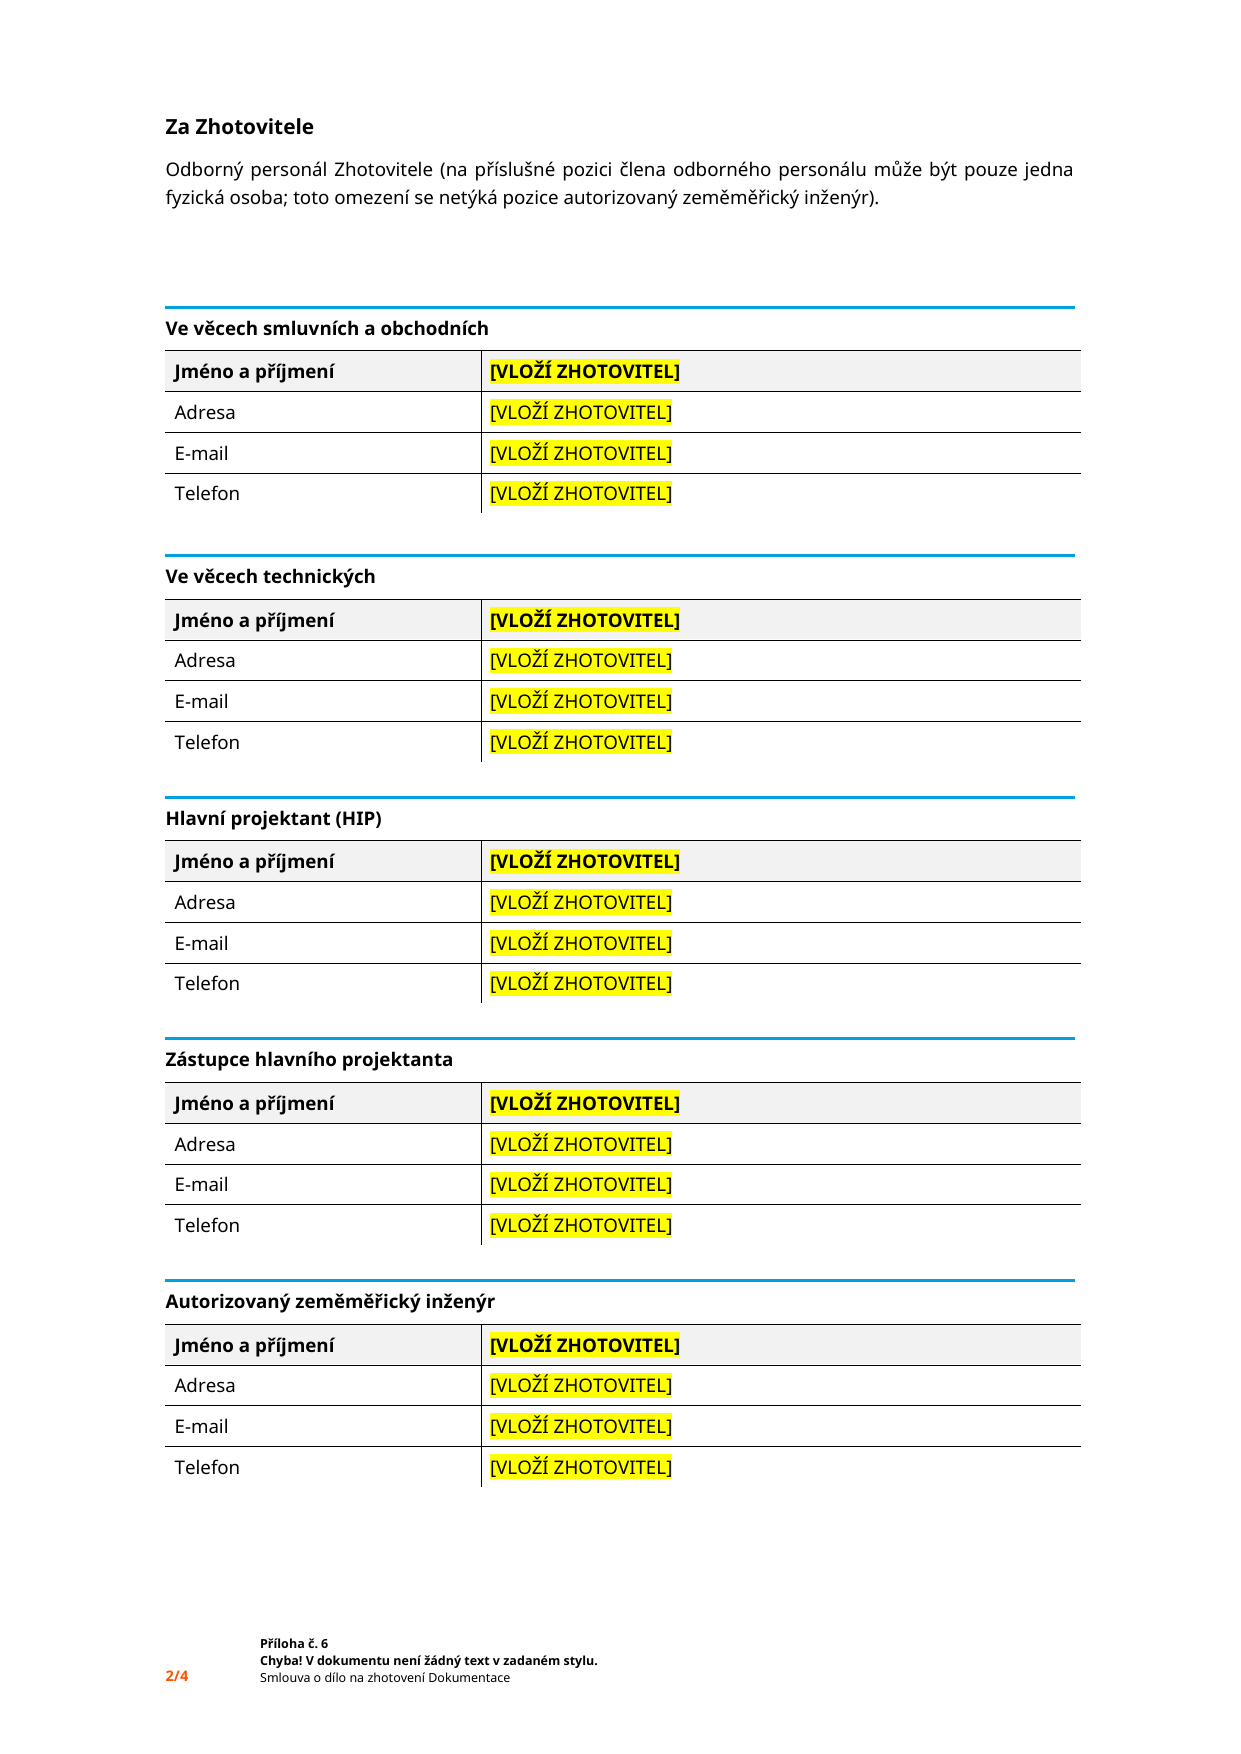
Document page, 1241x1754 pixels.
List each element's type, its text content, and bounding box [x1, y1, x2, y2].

table_cell [VLOŽÍ ZHOTOVITEL] [482, 1165, 1081, 1204]
table_cell Telefon [165, 1447, 481, 1487]
text Autorizovaný zeměměřický inženýr [165, 1282, 1075, 1314]
table_cell [VLOŽÍ ZHOTOVITEL] [482, 882, 1081, 922]
table_cell Adresa [165, 1366, 481, 1405]
table_cell Telefon [165, 964, 481, 1003]
table_header Jméno a příjmení [165, 1325, 481, 1364]
table_cell [VLOŽÍ ZHOTOVITEL] [482, 1447, 1081, 1487]
table_cell [VLOŽÍ ZHOTOVITEL] [482, 392, 1081, 432]
table_cell E-mail [165, 923, 481, 963]
table_cell [VLOŽÍ ZHOTOVITEL] [482, 1124, 1081, 1163]
table_cell [VLOŽÍ ZHOTOVITEL] [482, 722, 1081, 762]
table_cell [VLOŽÍ ZHOTOVITEL] [482, 964, 1081, 1003]
table_cell [VLOŽÍ ZHOTOVITEL] [482, 923, 1081, 963]
table_cell E-mail [165, 1165, 481, 1204]
table_cell Adresa [165, 1124, 481, 1163]
table_cell Adresa [165, 392, 481, 432]
text Hlavní projektant (HIP) [165, 799, 1075, 830]
text Zástupce hlavního projektanta [165, 1040, 1075, 1072]
table_header [VLOŽÍ ZHOTOVITEL] [482, 351, 1081, 391]
table_cell Telefon [165, 1205, 481, 1245]
table_cell Adresa [165, 641, 481, 680]
table_cell [VLOŽÍ ZHOTOVITEL] [482, 641, 1081, 680]
text Ve věcech smluvních a obchodních [165, 309, 1075, 340]
table_header [VLOŽÍ ZHOTOVITEL] [482, 1083, 1081, 1123]
table_cell Telefon [165, 722, 481, 762]
table_cell E-mail [165, 681, 481, 721]
table_header Jméno a příjmení [165, 600, 481, 639]
table_header Jméno a příjmení [165, 351, 481, 391]
table_cell [VLOŽÍ ZHOTOVITEL] [482, 474, 1081, 513]
table_header [VLOŽÍ ZHOTOVITEL] [482, 841, 1081, 881]
table_cell [VLOŽÍ ZHOTOVITEL] [482, 681, 1081, 721]
table_cell Adresa [165, 882, 481, 922]
table_cell [VLOŽÍ ZHOTOVITEL] [482, 433, 1081, 473]
table_cell E-mail [165, 433, 481, 473]
table_header [VLOŽÍ ZHOTOVITEL] [482, 1325, 1081, 1364]
table_cell Telefon [165, 474, 481, 513]
table_cell [VLOŽÍ ZHOTOVITEL] [482, 1205, 1081, 1245]
table_cell [VLOŽÍ ZHOTOVITEL] [482, 1406, 1081, 1446]
text Za Zhotovitele [165, 112, 1075, 141]
table_header Jméno a příjmení [165, 841, 481, 881]
table_header [VLOŽÍ ZHOTOVITEL] [482, 600, 1081, 639]
table_cell [VLOŽÍ ZHOTOVITEL] [482, 1366, 1081, 1405]
text Odborný personál Zhotovitele (na příslušné pozici člena odborného personálu může být pouze jedna fyzická osoba; toto omezení se netýká pozice autorizovaný zeměměřický inženýr). [165, 156, 1075, 209]
text Ve věcech technických [165, 557, 1075, 589]
table_header Jméno a příjmení [165, 1083, 481, 1123]
table_cell E-mail [165, 1406, 481, 1446]
